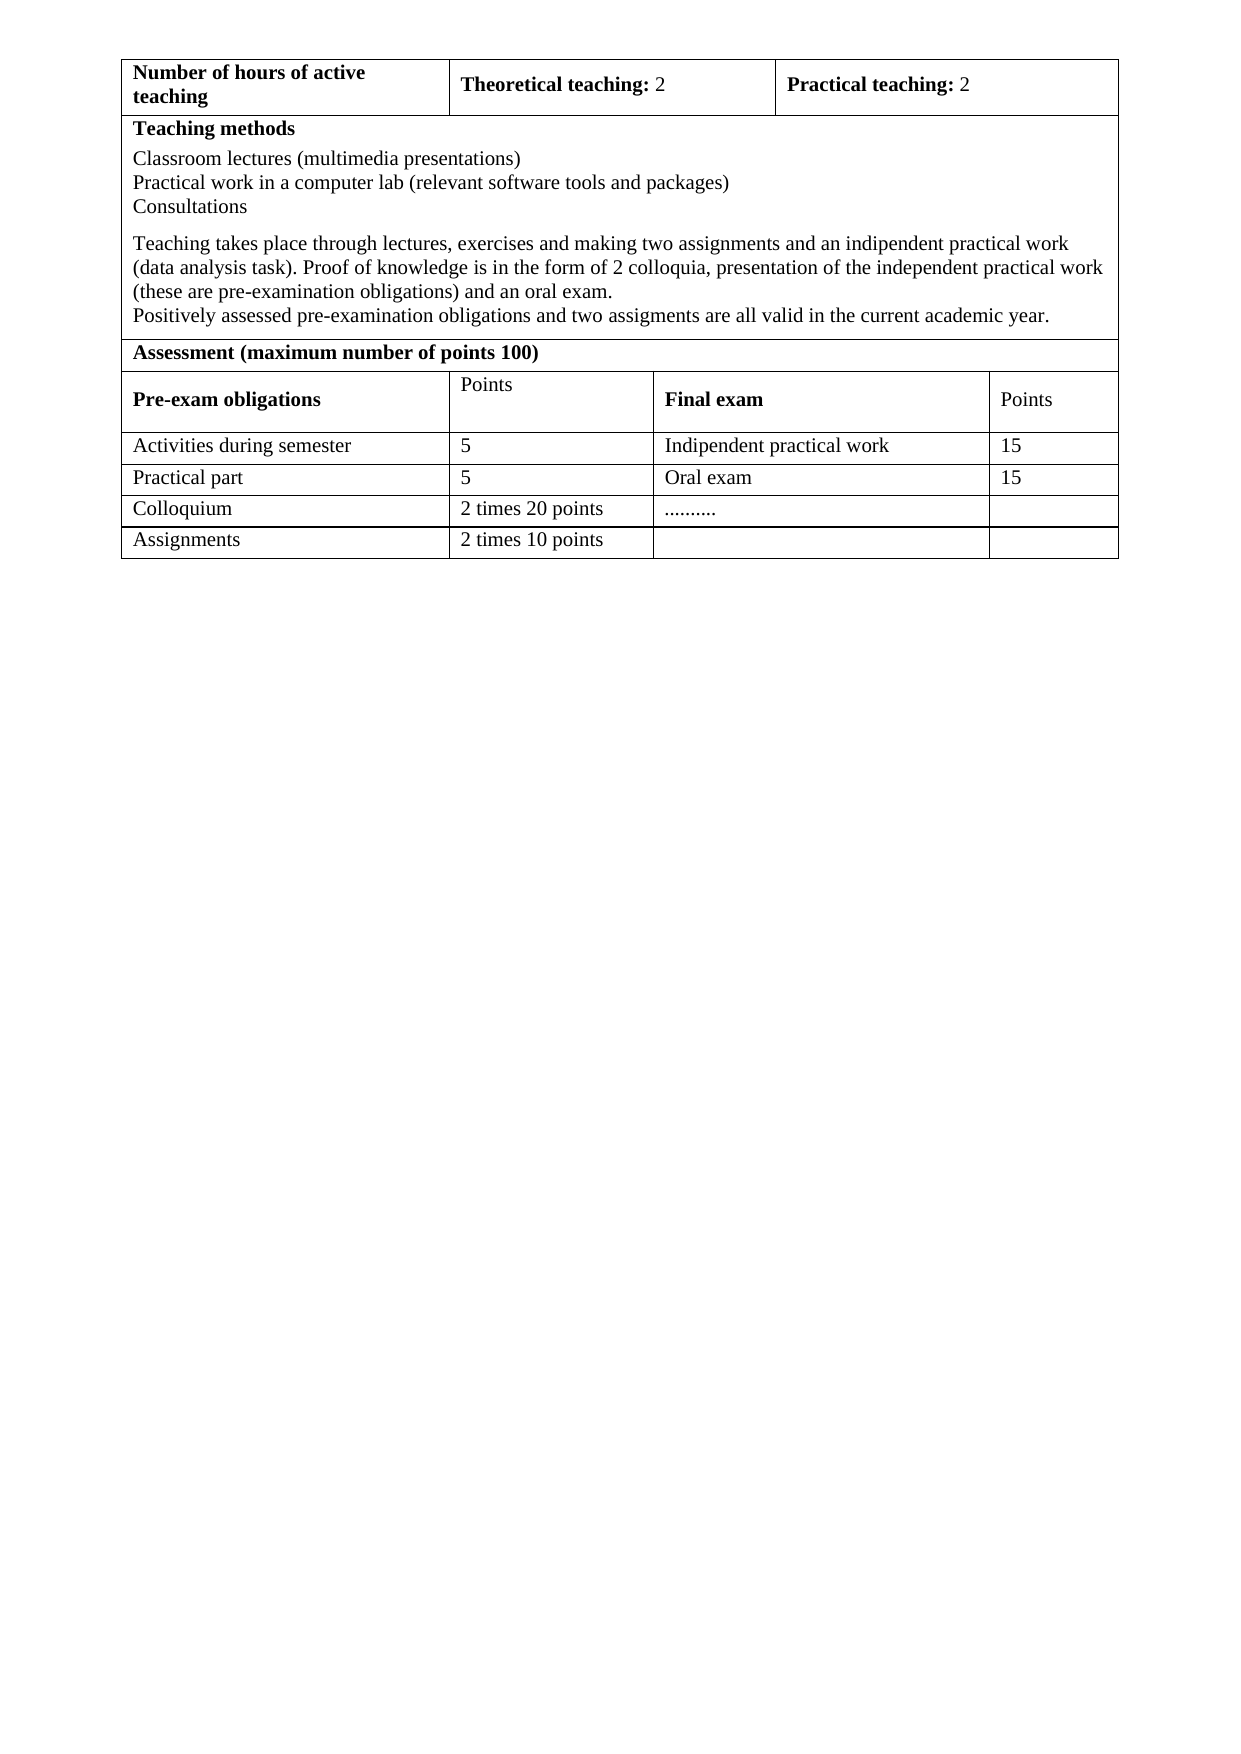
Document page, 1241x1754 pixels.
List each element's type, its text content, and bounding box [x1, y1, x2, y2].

table_cell Practical part [122, 465, 449, 495]
table_cell Oral exam [654, 465, 989, 495]
table_cell [990, 496, 1118, 526]
table_cell Activities during semester [122, 433, 449, 464]
table_cell Indipendent practical work [654, 433, 989, 464]
table_cell 15 [990, 433, 1118, 464]
table_cell [654, 528, 989, 558]
table_cell 5 [450, 465, 653, 495]
table_cell Points [450, 372, 653, 432]
table_cell Colloquium [122, 496, 449, 526]
table_cell Practical teaching: 2 [776, 60, 1118, 114]
table_cell Theoretical teaching: 2 [450, 60, 775, 114]
table_cell Assessment (maximum number of points 100) [122, 340, 1118, 371]
table_cell Assignments [122, 528, 449, 558]
table_cell [990, 528, 1118, 558]
table_cell Final exam [654, 372, 989, 432]
table_cell 2 times 10 points [450, 528, 653, 558]
table_cell 5 [450, 433, 653, 464]
table_cell Pre-exam obligations [122, 372, 449, 432]
table_cell Teaching methods Classroom lectures (multimedia presentations) Practical work in a computer lab (relevant software tools and packages) Consultations Teaching takes place through lectures, exercises and making two assignments and an indipendent practical work (data analysis task). Proof of knowledge is in the form of 2 colloquia, presentation of the independent practical work (these are pre-examination obligations) and an oral exam. Positively assessed pre-examination obligations and two assigments are all valid in the current academic year. [122, 116, 1118, 339]
table_cell 2 times 20 points [450, 496, 653, 526]
table_cell 15 [990, 465, 1118, 495]
table_cell .......... [654, 496, 989, 526]
table_cell Number of hours of active teaching [122, 60, 449, 114]
table_cell Points [990, 372, 1118, 432]
